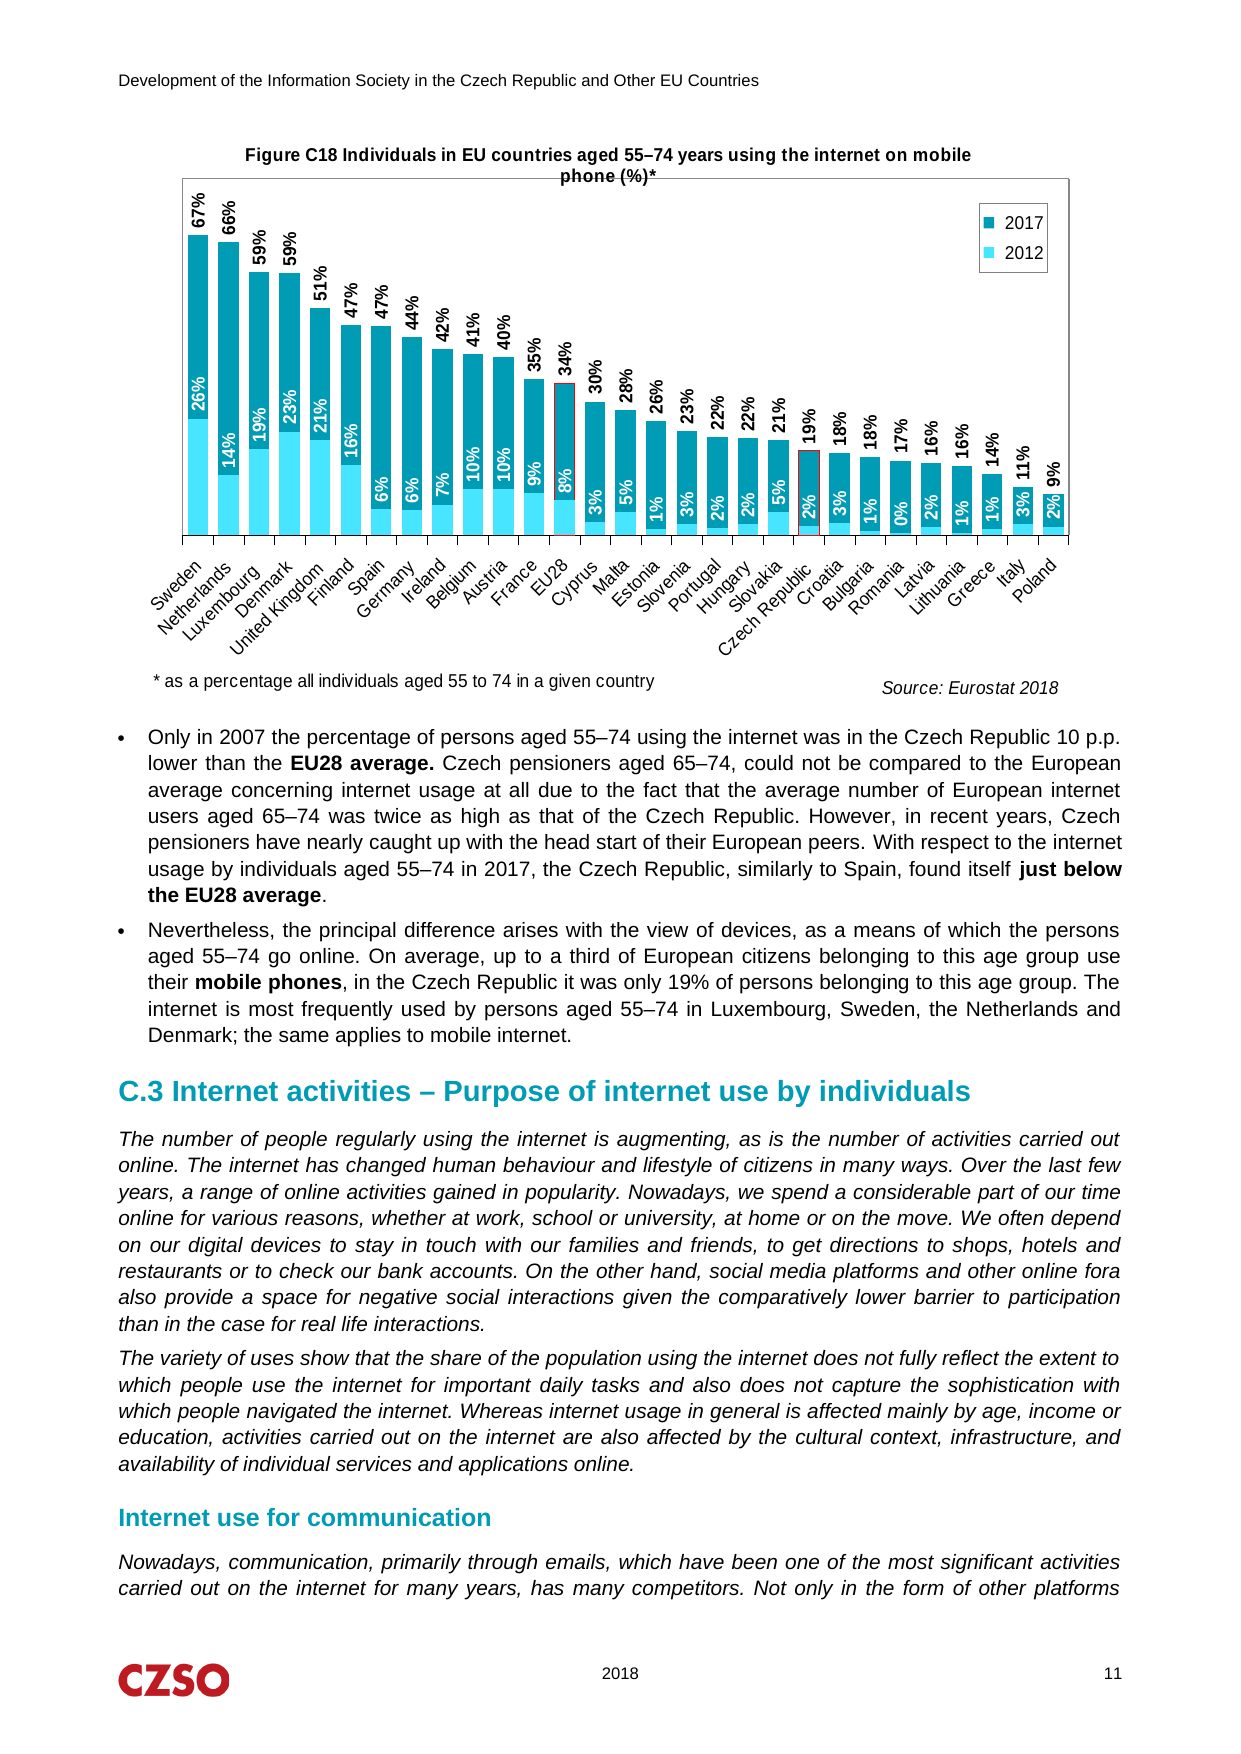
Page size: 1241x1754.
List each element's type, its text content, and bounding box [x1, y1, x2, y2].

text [118, 1550, 1122, 1600]
text The variety of uses show that the share of the population using the internet does not fully reflect the extent to which people use the internet for important daily tasks and also does not capture the sophistication with which people navigated the internet. Whereas internet usage in general is affected mainly by age, income or education, activities carried out on the internet are also affected by the cultural context, infrastructure, and availability of individual services and applications online. [118, 1346, 1122, 1476]
subtitle C.3 Internet activities – Purpose of internet use by individuals [118, 1074, 1122, 1108]
picture [118, 1663, 230, 1697]
text The number of people regularly using the internet is augmenting, as is the number of activities carried out online. The internet has changed human behaviour and lifestyle of citizens in many ways. Over the last few years, a range of online activities gained in popularity. Nowadays, we spend a considerable part of our time online for various reasons, whether at work, school or university, at home or on the move. We often depend on our digital devices to stay in touch with our families and friends, to get directions to shops, hotels and restaurants or to check our bank accounts. On the other hand, social media platforms and other online fora also provide a space for negative social interactions given the comparatively lower barrier to participation than in the case for real life interactions. [118, 1127, 1122, 1335]
list Nevertheless, the principal difference arises with the view of devices, as a means of which the persons aged 55–74 go online. On average, up to a third of European citizens belonging to this age group use their mobile phones, in the Czech Republic it was only 19% of persons belonging to this age group. The internet is most frequently used by persons aged 55–74 in Luxembourg, Sweden, the Netherlands and Denmark; the same applies to mobile internet. [118, 917, 1122, 1047]
list Only in 2007 the percentage of persons aged 55–74 using the internet was in the Czech Republic 10 p.p. lower than the EU28 average. Czech pensioners aged 65–74, could not be compared to the European average concerning internet usage at all due to the fact that the average number of European internet users aged 65–74 was twice as high as that of the Czech Republic. However, in recent years, Czech pensioners have nearly caught up with the head start of their European peers. With respect to the internet usage by individuals aged 55–74 in 2017, the Czech Republic, similarly to Spain, found itself just below the EU28 average. [118, 725, 1122, 907]
subtitle Internet use for communication [118, 1503, 1122, 1532]
